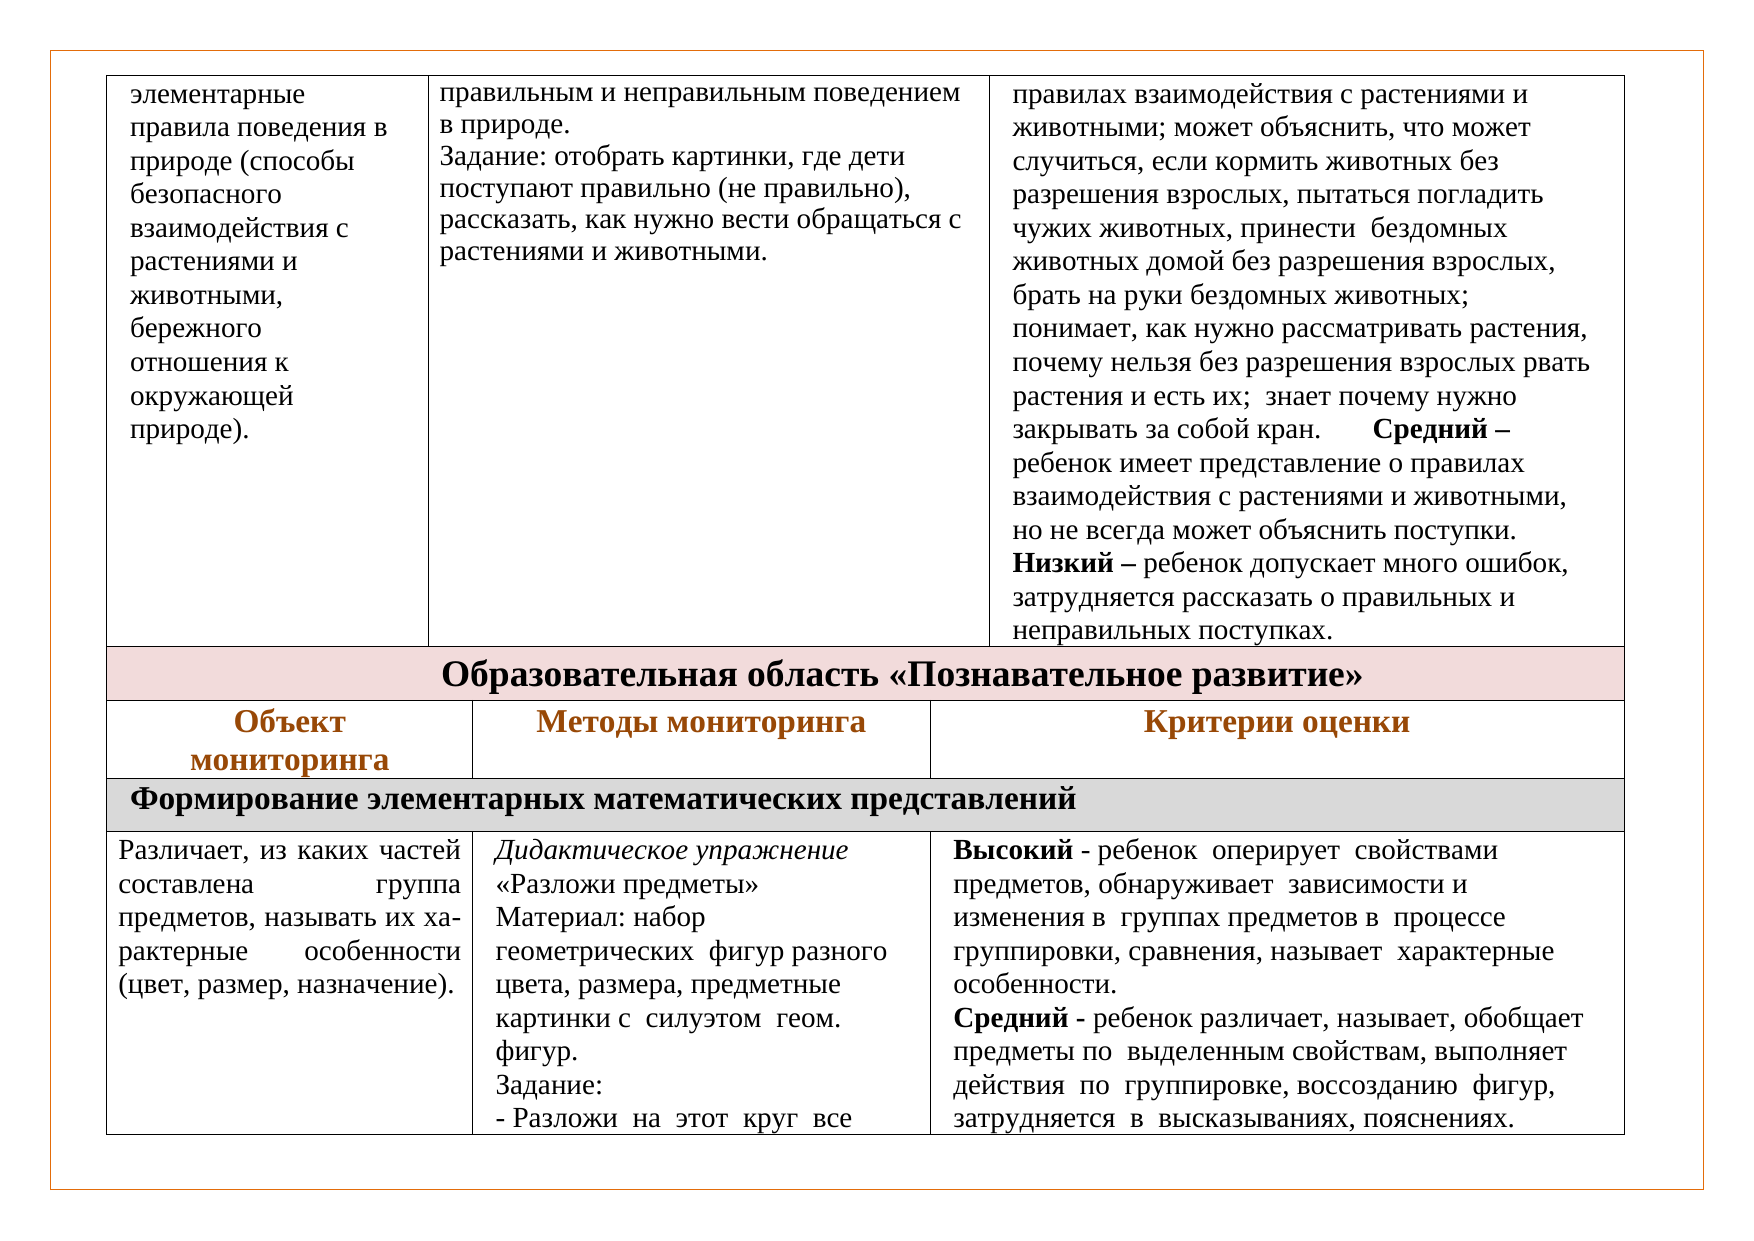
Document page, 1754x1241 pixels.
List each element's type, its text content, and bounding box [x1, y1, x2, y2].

table_cell Формирование элементарных математических представлений [107, 779, 1624, 831]
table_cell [107, 832, 472, 1134]
table_cell Образовательная область «Познавательное развитие» [107, 647, 1624, 700]
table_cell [429, 76, 989, 646]
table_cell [473, 832, 930, 1134]
table_cell Объект мониторинга [107, 701, 472, 777]
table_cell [107, 76, 428, 646]
table_cell Критерии оценки [931, 701, 1624, 777]
table_cell Методы мониторинга [473, 701, 930, 777]
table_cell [990, 76, 1624, 646]
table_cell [931, 832, 1624, 1134]
